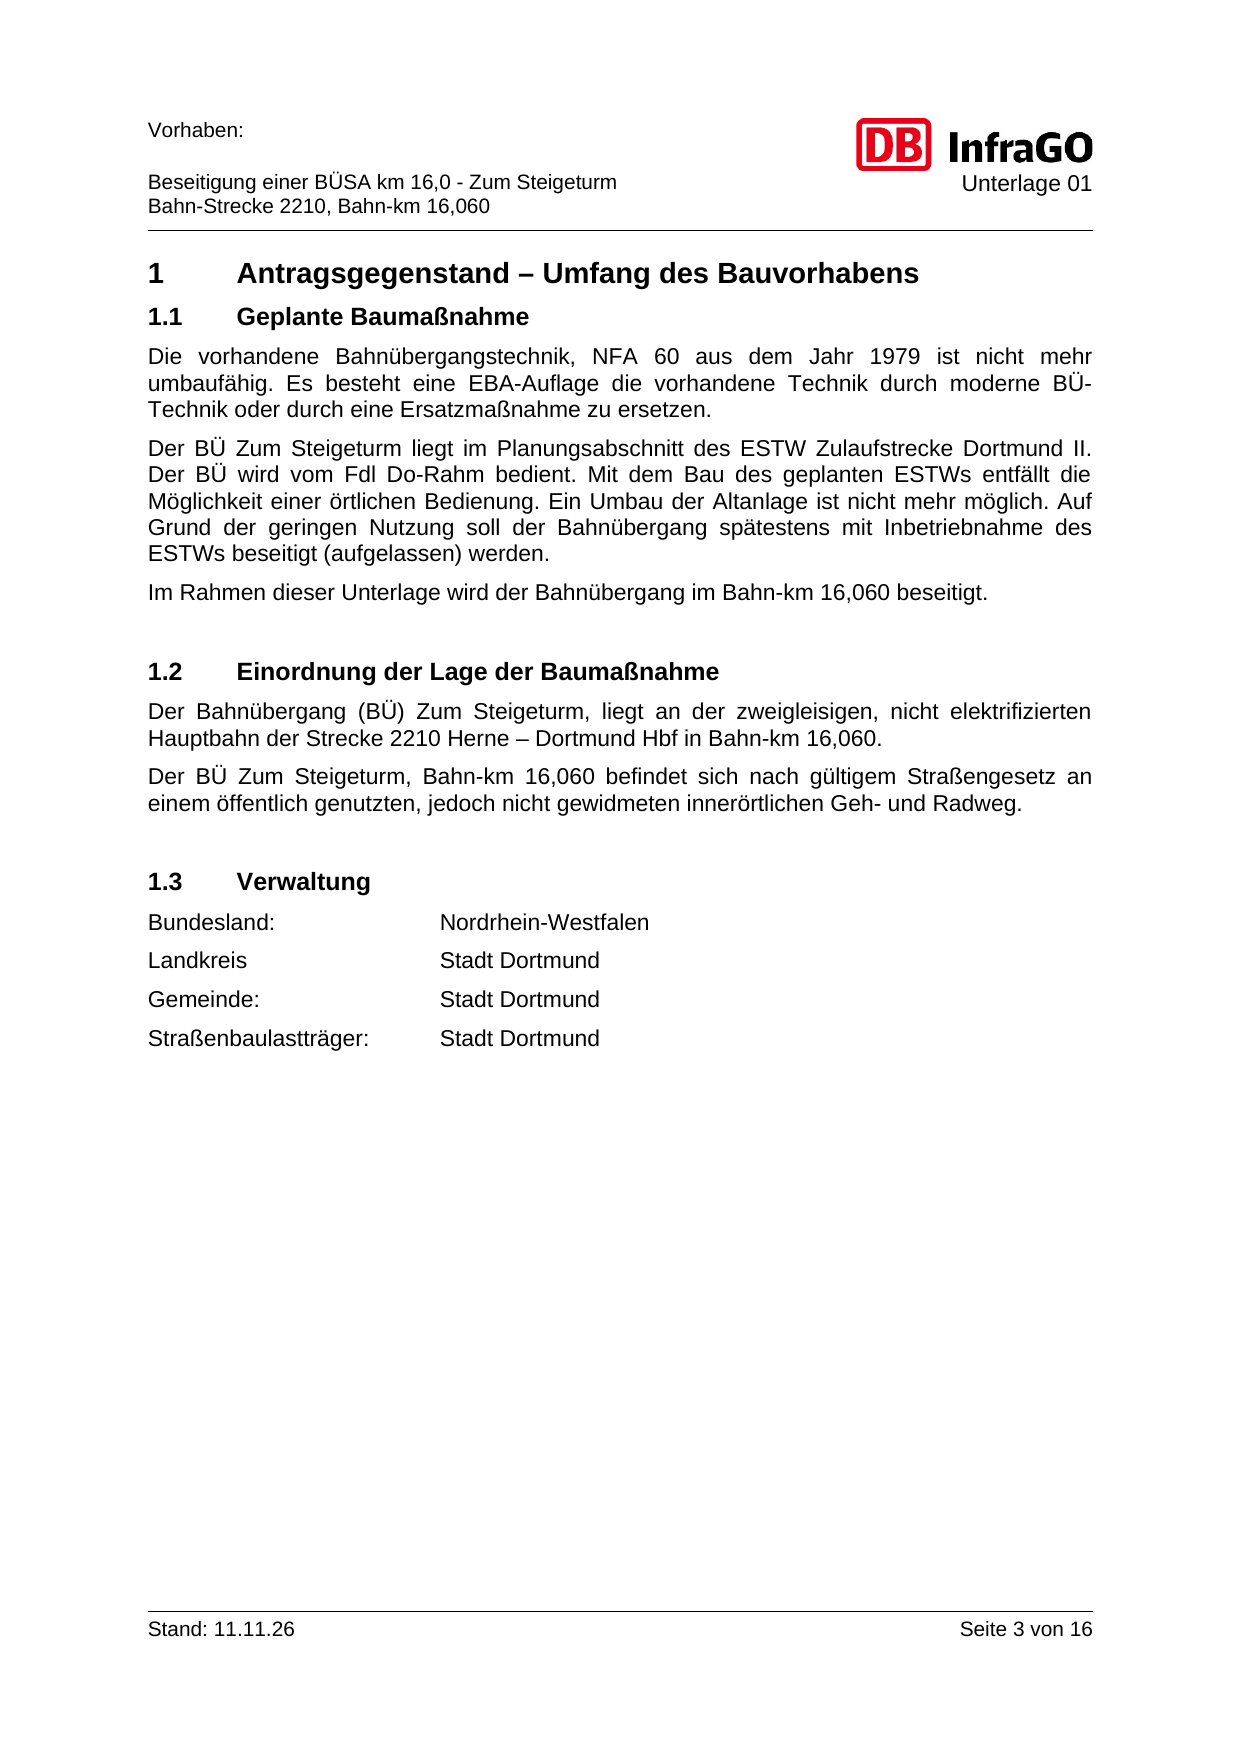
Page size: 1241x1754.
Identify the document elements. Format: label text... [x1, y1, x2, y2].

table_cell Stadt Dortmund [440, 1025, 1093, 1064]
subtitle Einordnung der Lage der Baumaßnahme [148, 657, 1092, 686]
table_cell Gemeinde: [148, 986, 439, 1025]
table_cell Landkreis [148, 948, 439, 986]
text Der Bahnübergang (BÜ) Zum Steigeturm, liegt an der zweigleisigen, nicht elektrifizierten Hauptbahn der Strecke 2210 Herne – Dortmund Hbf in Bahn-km 16,060. [148, 698, 1092, 751]
text Die vorhandene Bahnübergangstechnik, NFA 60 aus dem Jahr 1979 ist nicht mehr umbaufähig. Es besteht eine EBA-Auflage die vorhandene Technik durch moderne BÜ-Technik oder durch eine Ersatzmaßnahme zu ersetzen. [148, 343, 1092, 422]
picture [856, 118, 1093, 171]
subtitle Antragsgegenstand – Umfang des Bauvorhabens [148, 256, 1092, 289]
text Der BÜ Zum Steigeturm, Bahn-km 16,060 befindet sich nach gültigem Straßengesetz an einem öffentlich genutzten, jedoch nicht gewidmeten innerörtlichen Geh- und Radweg. [148, 763, 1092, 816]
table_header Nordrhein-Westfalen [440, 909, 1093, 947]
table_header Bundesland: [148, 909, 439, 947]
subtitle Verwaltung [148, 867, 1092, 896]
subtitle Geplante Baumaßnahme [148, 302, 1092, 331]
table_cell Stadt Dortmund [440, 948, 1093, 986]
table_cell Straßenbaulastträger: [148, 1025, 439, 1064]
table_cell Stadt Dortmund [440, 986, 1093, 1025]
text Der BÜ Zum Steigeturm liegt im Planungsabschnitt des ESTW Zulaufstrecke Dortmund II. Der BÜ wird vom Fdl Do-Rahm bedient. Mit dem Bau des geplanten ESTWs entfällt die Möglichkeit einer örtlichen Bedienung. Ein Umbau der Altanlage ist nicht mehr möglich. Auf Grund der geringen Nutzung soll der Bahnübergang spätestens mit Inbetriebnahme des ESTWs beseitigt (aufgelassen) werden. [148, 435, 1092, 567]
text Im Rahmen dieser Unterlage wird der Bahnübergang im Bahn-km 16,060 beseitigt. [148, 579, 1092, 606]
